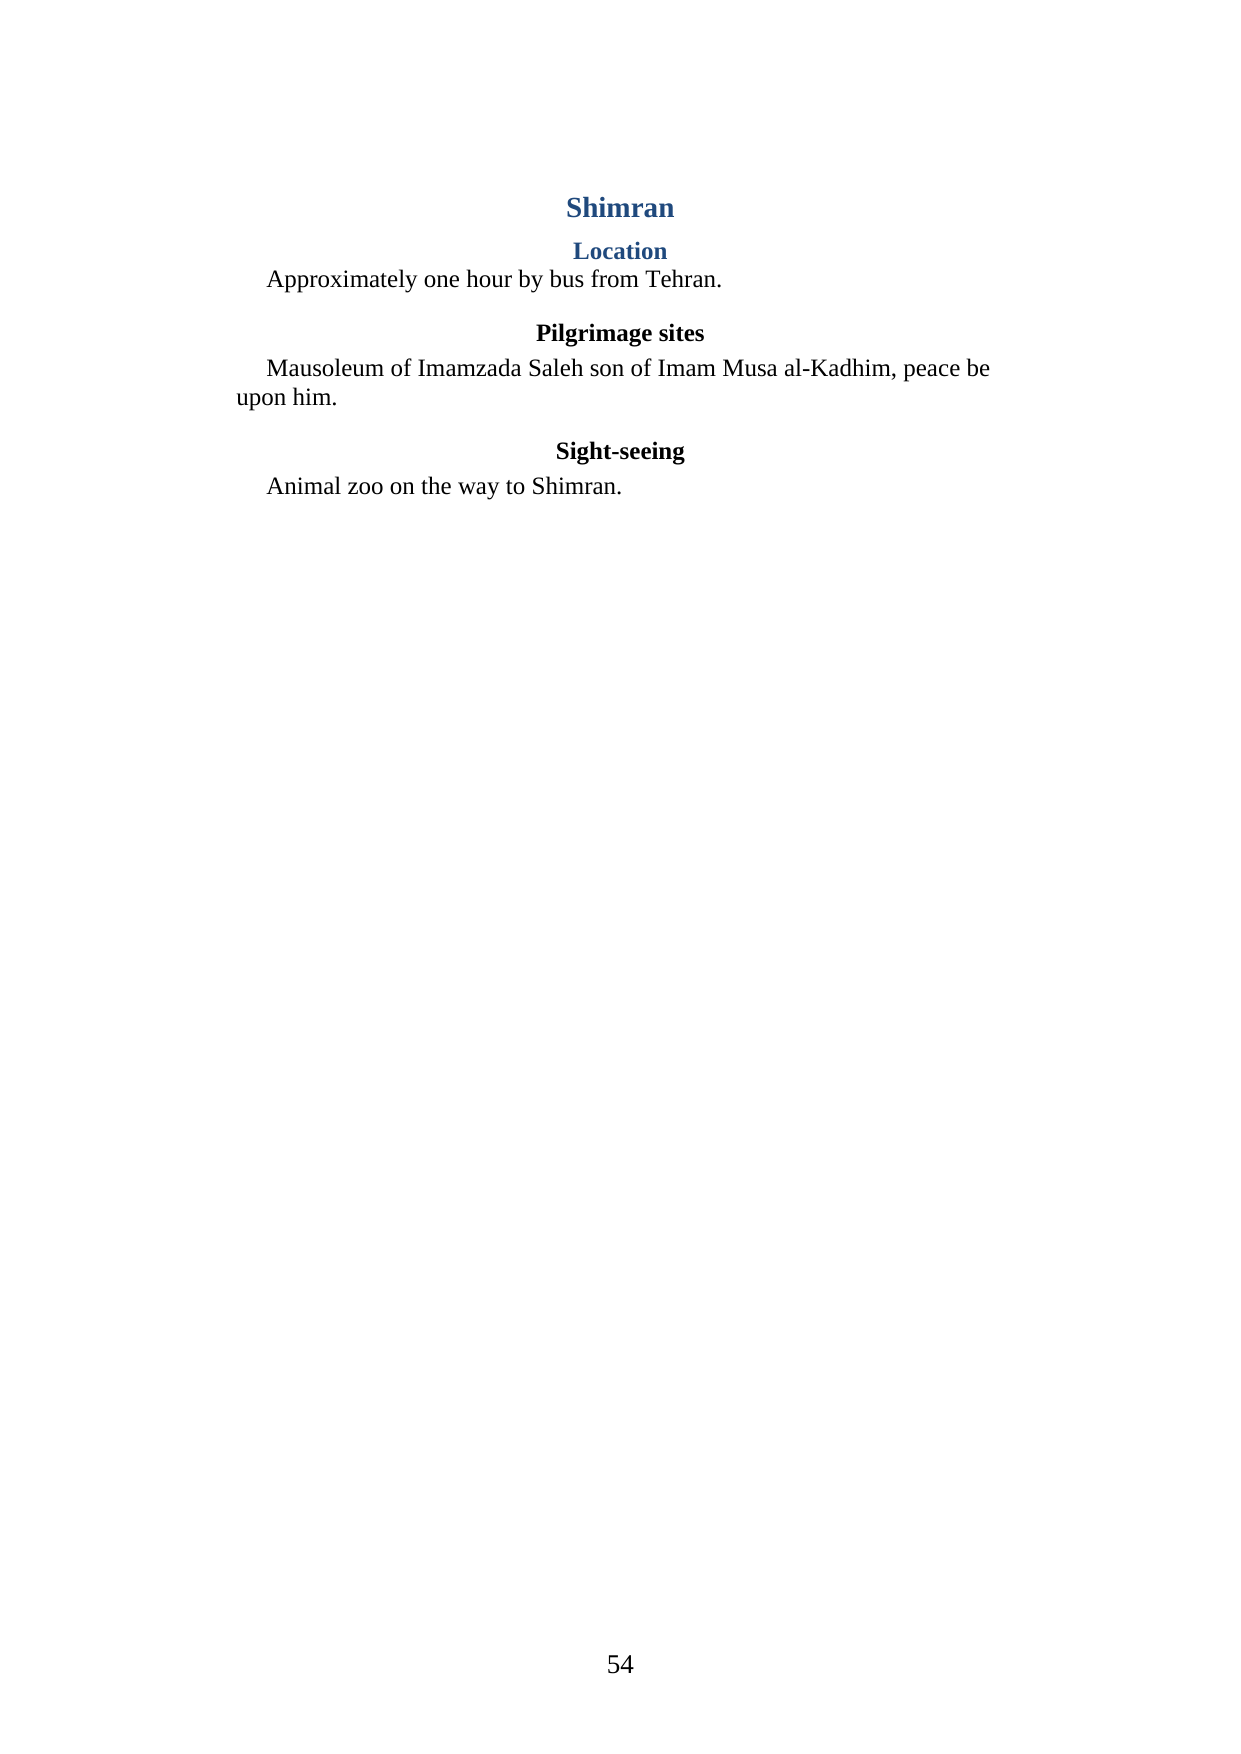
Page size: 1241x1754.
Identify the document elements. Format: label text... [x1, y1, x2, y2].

text Approximately one hour by bus from Tehran. [236, 264, 1004, 293]
text Mausoleum of Imamzada Saleh son of Imam Musa al-Kadhim, peace be upon him. [236, 353, 1004, 411]
subtitle Shimran [236, 190, 1004, 223]
text Animal zoo on the way to Shimran. [236, 471, 1004, 499]
text Sight-seeing [236, 436, 1004, 464]
text Pilgrimage sites [236, 318, 1004, 347]
subtitle Location [236, 236, 1004, 264]
